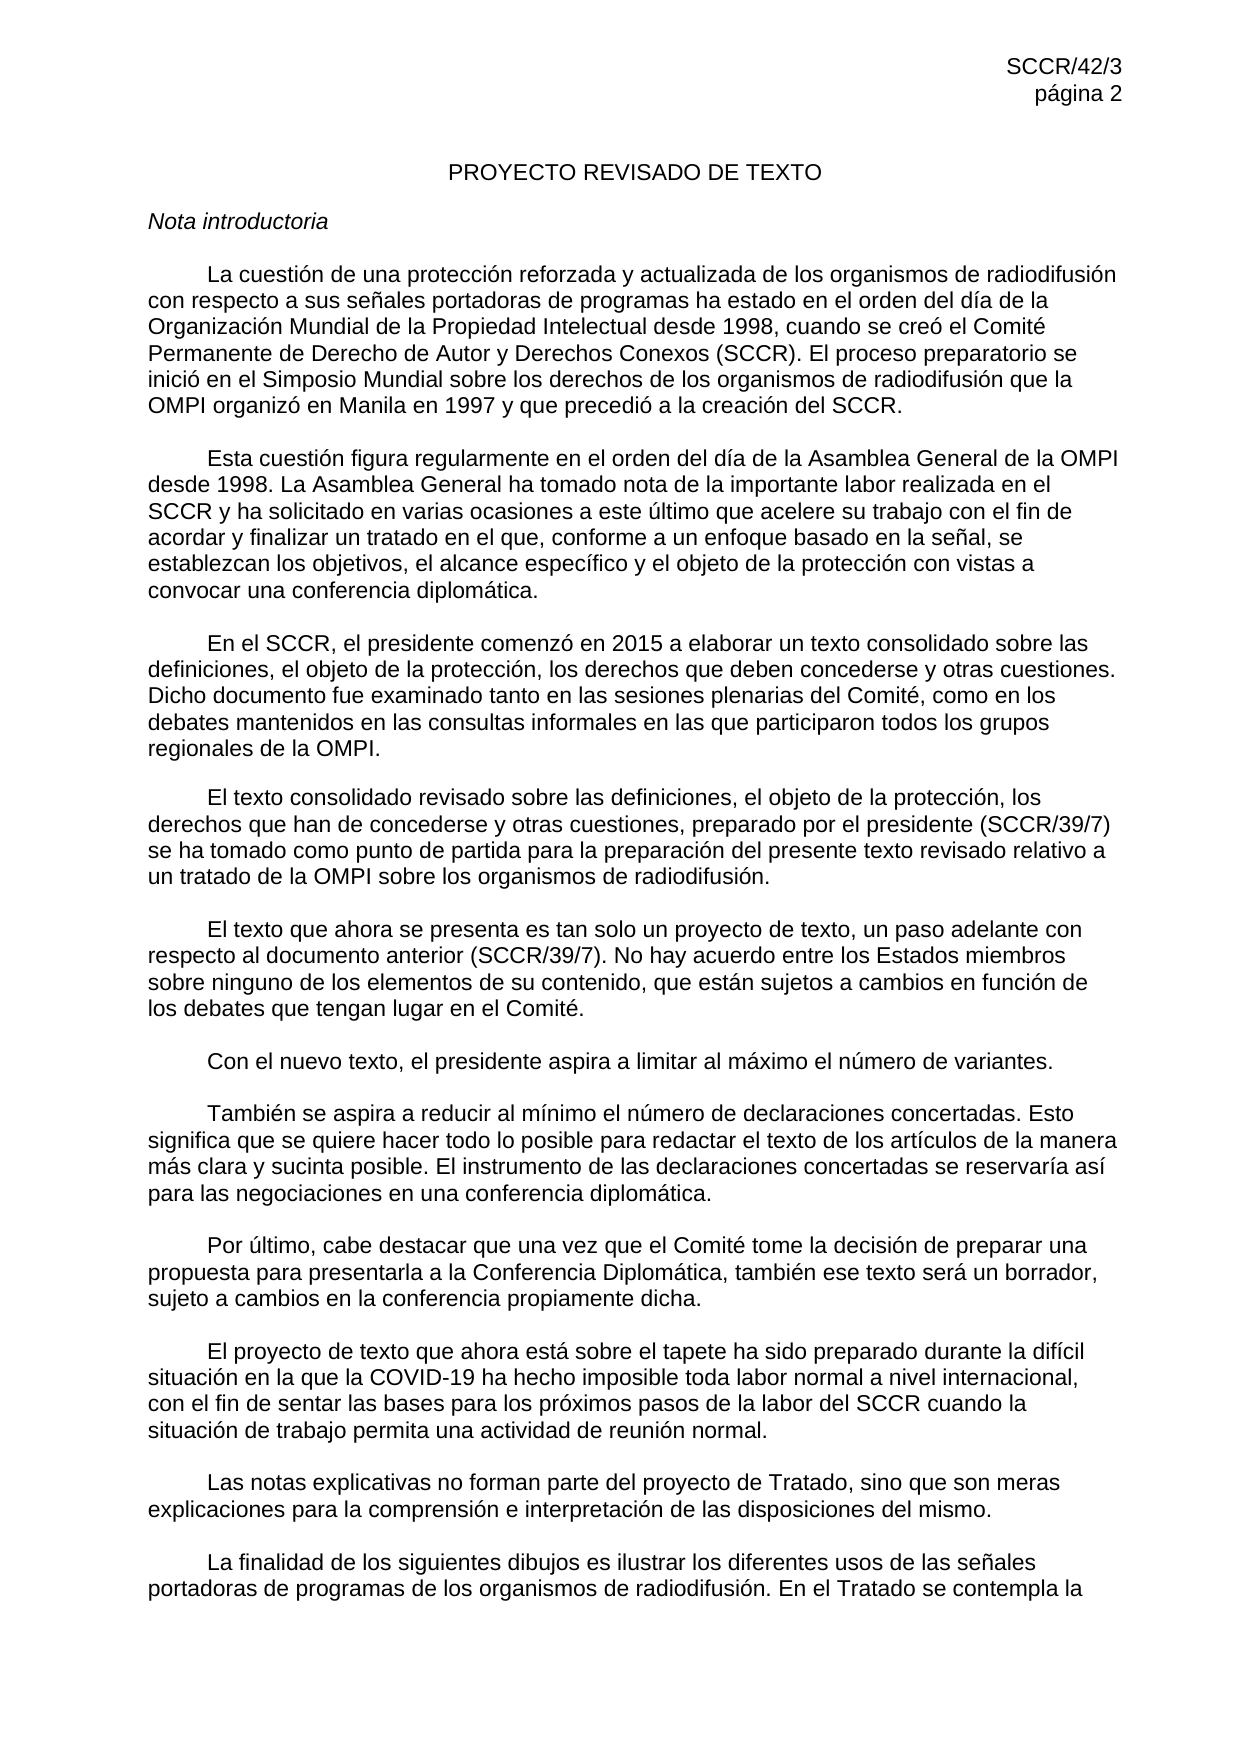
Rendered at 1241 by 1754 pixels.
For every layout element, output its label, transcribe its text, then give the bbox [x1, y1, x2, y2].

text El texto consolidado revisado sobre las definiciones, el objeto de la protección, los derechos que han de concederse y otras cuestiones, preparado por el presidente (SCCR/39/7) se ha tomado como punto de partida para la preparación del presente texto revisado relativo a un tratado de la OMPI sobre los organismos de radiodifusión. [148, 784, 1122, 889]
text También se aspira a reducir al mínimo el número de declaraciones concertadas. Esto significa que se quiere hacer todo lo posible para redactar el texto de los artículos de la manera más clara y sucinta posible. El instrumento de las declaraciones concertadas se reservaría así para las negociaciones en una conferencia diplomática. [148, 1100, 1122, 1206]
text Las notas explicativas no forman parte del proyecto de Tratado, sino que son meras explicaciones para la comprensión e interpretación de las disposiciones del mismo. [148, 1469, 1122, 1522]
text El texto que ahora se presenta es tan solo un proyecto de texto, un paso adelante con respecto al documento anterior (SCCR/39/7). No hay acuerdo entre los Estados miembros sobre ninguno de los elementos de su contenido, que están sujetos a cambios en función de los debates que tengan lugar en el Comité. [148, 916, 1122, 1021]
text La cuestión de una protección reforzada y actualizada de los organismos de radiodifusión con respecto a sus señales portadoras de programas ha estado en el orden del día de la Organización Mundial de la Propiedad Intelectual desde 1998, cuando se creó el Comité Permanente de Derecho de Autor y Derechos Conexos (SCCR). El proceso preparatorio se inició en el Simposio Mundial sobre los derechos de los organismos de radiodifusión que la OMPI organizó en Manila en 1997 y que precedió a la creación del SCCR. [148, 261, 1122, 419]
text Nota introductoria [148, 208, 1122, 234]
text Por último, cabe destacar que una vez que el Comité tome la decisión de preparar una propuesta para presentarla a la Conferencia Diplomática, también ese texto será un borrador, sujeto a cambios en la conferencia propiamente dicha. [148, 1232, 1122, 1311]
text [148, 1548, 1122, 1601]
text Esta cuestión figura regularmente en el orden del día de la Asamblea General de la OMPI desde 1998. La Asamblea General ha tomado nota de la importante labor realizada en el SCCR y ha solicitado en varias ocasiones a este último que acelere su trabajo con el fin de acordar y finalizar un tratado en el que, conforme a un enfoque basado en la señal, se establezcan los objetivos, el alcance específico y el objeto de la protección con vistas a convocar una conferencia diplomática. [148, 445, 1122, 603]
text PROYECTO REVISADO DE TEXTO [148, 158, 1122, 185]
text Con el nuevo texto, el presidente aspira a limitar al máximo el número de variantes. [148, 1048, 1122, 1074]
text En el SCCR, el presidente comenzó en 2015 a elaborar un texto consolidado sobre las definiciones, el objeto de la protección, los derechos que deben concederse y otras cuestiones. Dicho documento fue examinado tanto en las sesiones plenarias del Comité, como en los debates mantenidos en las consultas informales en las que participaron todos los grupos regionales de la OMPI. [148, 629, 1122, 761]
text El proyecto de texto que ahora está sobre el tapete ha sido preparado durante la difícil situación en la que la COVID-19 ha hecho imposible toda labor normal a nivel internacional, con el fin de sentar las bases para los próximos pasos de la labor del SCCR cuando la situación de trabajo permita una actividad de reunión normal. [148, 1338, 1122, 1443]
